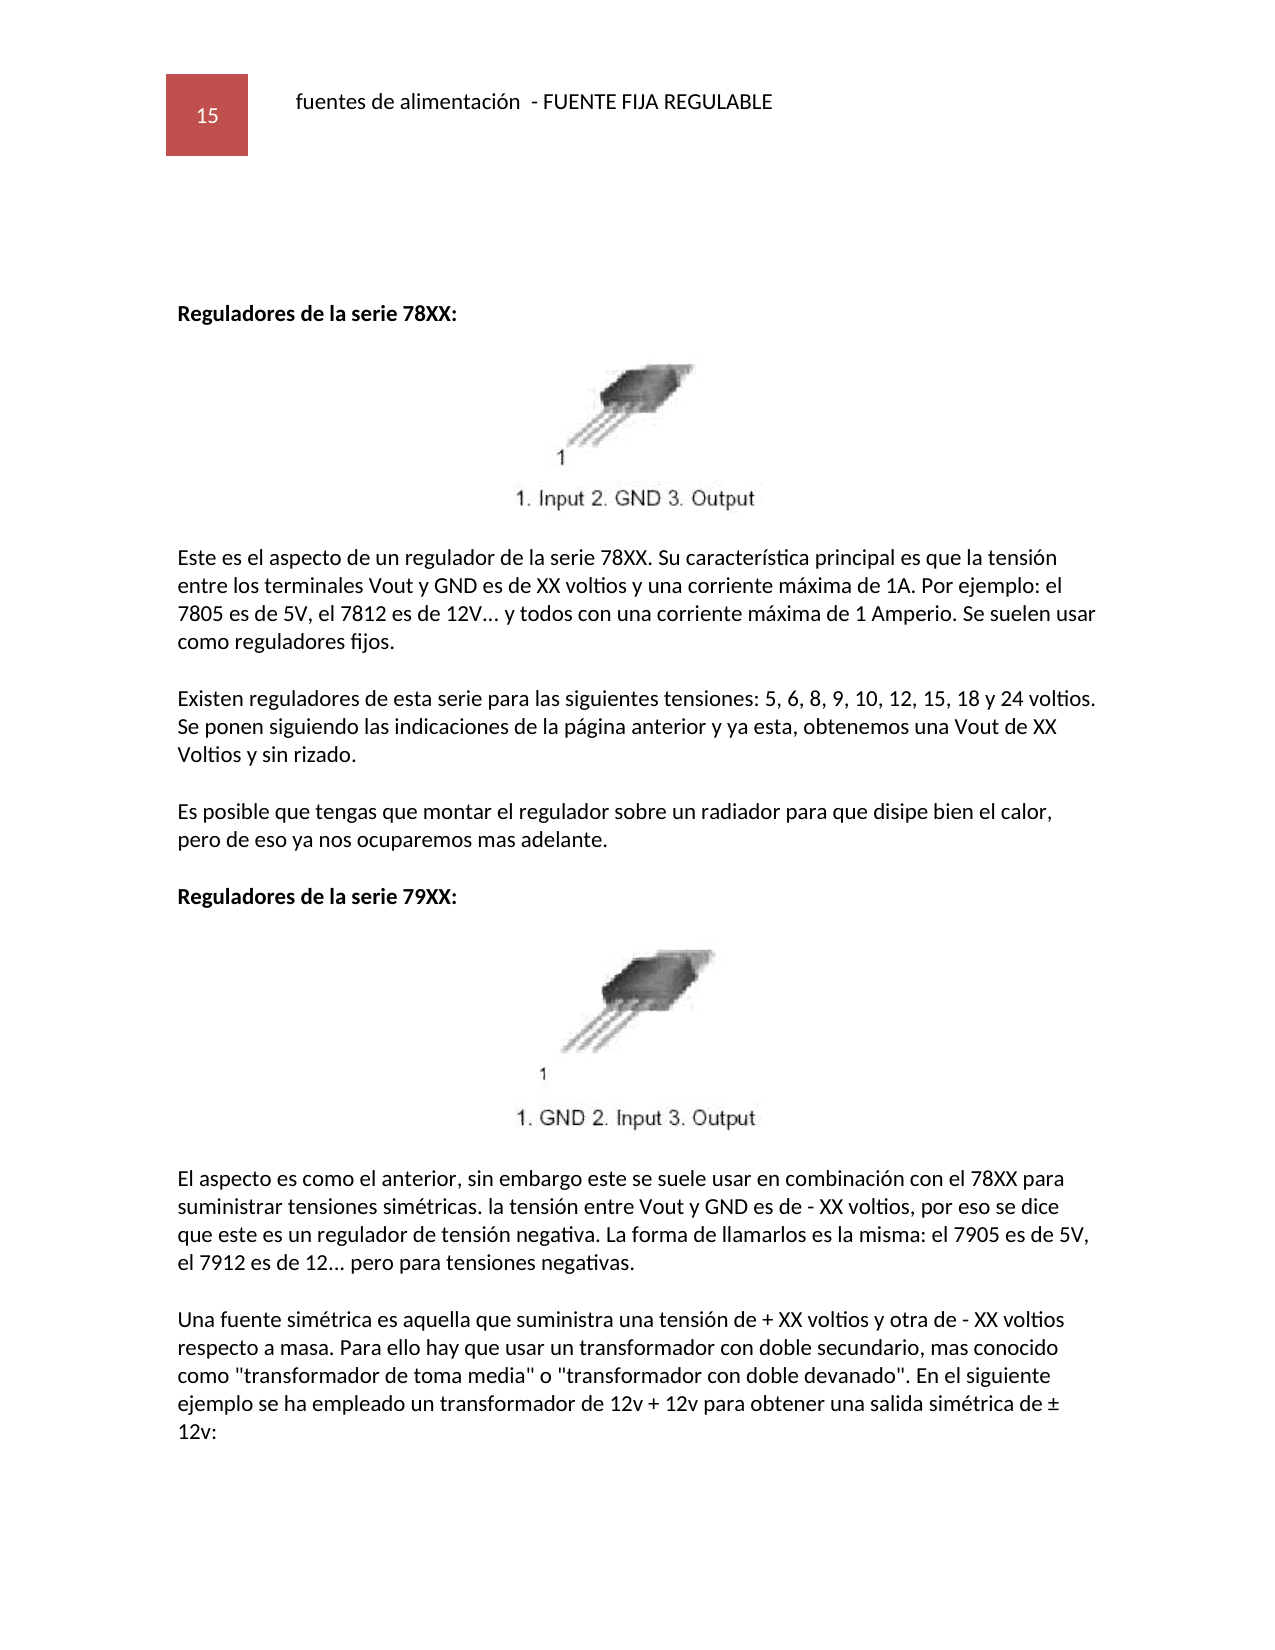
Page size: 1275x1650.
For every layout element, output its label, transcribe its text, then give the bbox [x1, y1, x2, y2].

text Existen reguladores de esta serie para las siguientes tensiones: 5, 6, 8, 9, 10, 12, 15, 18 y 24 voltios. Se ponen siguiendo las indicaciones de la página anterior y ya esta, obtenemos una Vout de XX Voltios y sin rizado. [177, 684, 1098, 768]
text Este es el aspecto de un regulador de la serie 78XX. Su característica principal es que la tensión entre los terminales Vout y GND es de XX voltios y una corriente máxima de 1A. Por ejemplo: el 7805 es de 5V, el 7812 es de 12V... y todos con una corriente máxima de 1 Amperio. Se suelen usar como reguladores fijos. [177, 543, 1098, 655]
picture [513, 355, 762, 514]
text Es posible que tengas que montar el regulador sobre un radiador para que disipe bien el calor, pero de eso ya nos ocuparemos mas adelante. [177, 797, 1098, 853]
picture [514, 939, 761, 1135]
text El aspecto es como el anterior, sin embargo este se suele usar en combinación con el 78XX para suministrar tensiones simétricas. la tensión entre Vout y GND es de - XX voltios, por eso se dice que este es un regulador de tensión negativa. La forma de llamarlos es la misma: el 7905 es de 5V, el 7912 es de 12... pero para tensiones negativas. [177, 1164, 1098, 1276]
text Reguladores de la serie 78XX: [177, 299, 1098, 327]
text Reguladores de la serie 79XX: [177, 882, 1098, 911]
text Una fuente simétrica es aquella que suministra una tensión de + XX voltios y otra de - XX voltios respecto a masa. Para ello hay que usar un transformador con doble secundario, mas conocido como "transformador de toma media" o "transformador con doble devanado". En el siguiente ejemplo se ha empleado un transformador de 12v + 12v para obtener una salida simétrica de ± 12v: [177, 1305, 1098, 1446]
